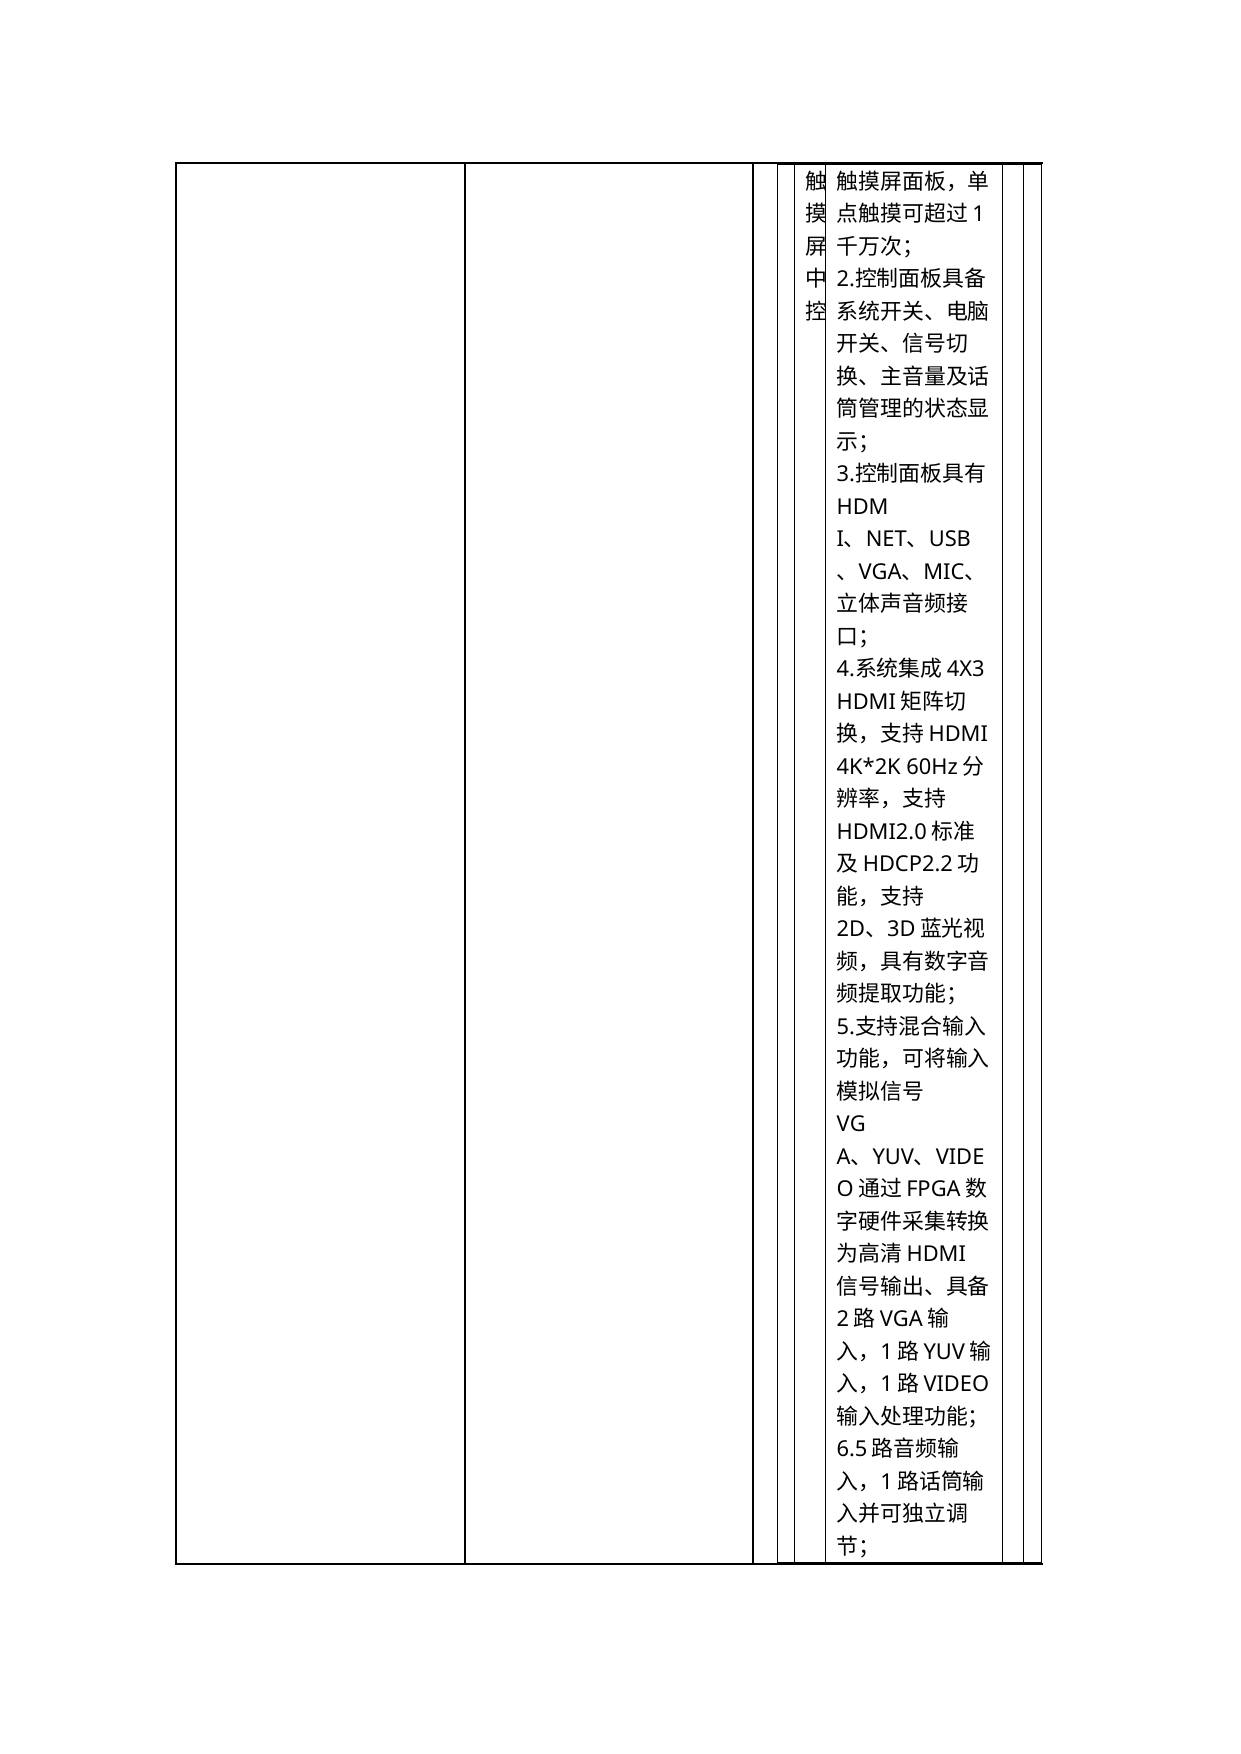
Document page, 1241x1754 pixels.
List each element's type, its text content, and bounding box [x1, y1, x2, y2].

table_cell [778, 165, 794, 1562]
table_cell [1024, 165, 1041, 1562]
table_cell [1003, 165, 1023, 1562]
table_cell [826, 165, 1002, 1562]
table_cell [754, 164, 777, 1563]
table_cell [795, 165, 825, 1562]
table_cell 1 [177, 164, 464, 1563]
table_cell [466, 164, 752, 1563]
